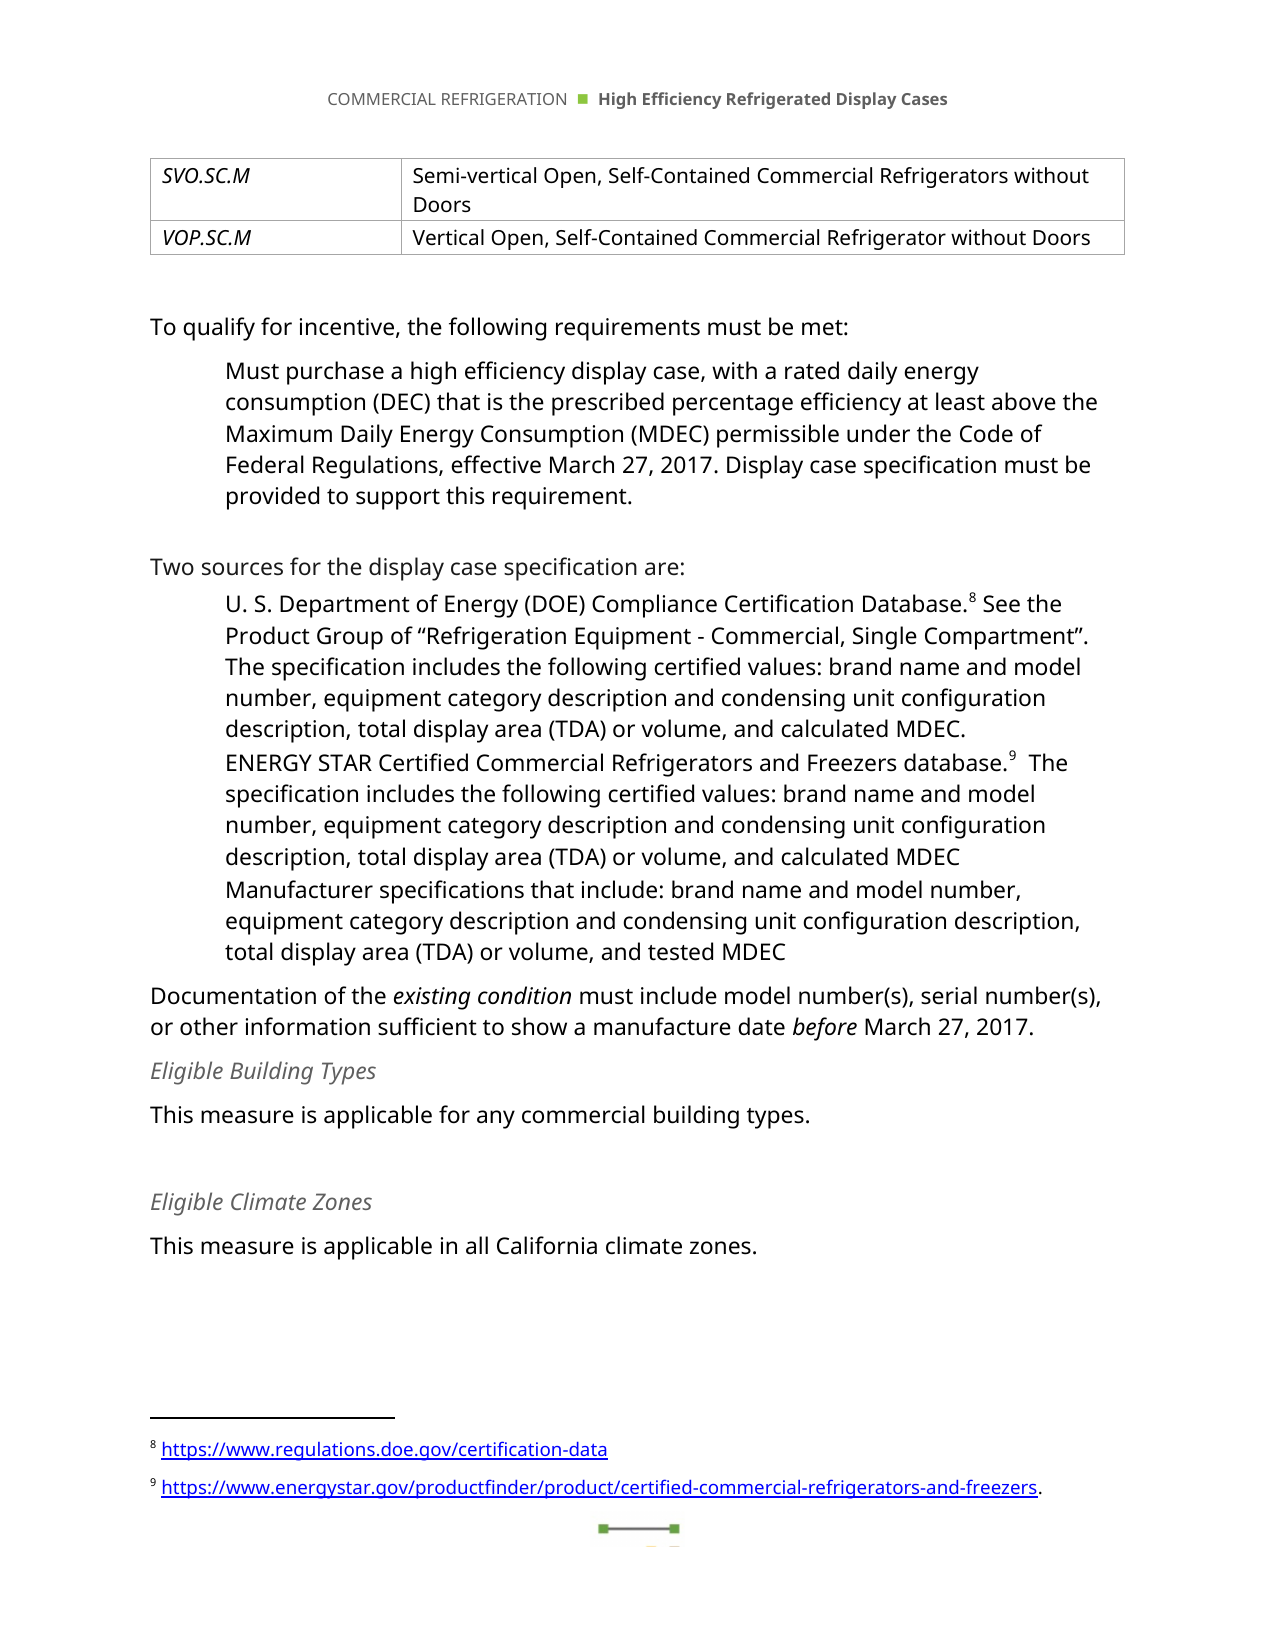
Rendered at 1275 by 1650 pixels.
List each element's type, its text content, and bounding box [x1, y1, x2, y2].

text Manufacturer specifications that include: brand name and model number, equipment category description and condensing unit configuration description, total display area (TDA) or volume, and tested MDEC [225, 874, 1125, 968]
picture [589, 1512, 684, 1547]
text U. S. Department of Energy (DOE) Compliance Certification Database. See the Product Group of “Refrigeration Equipment - Commercial, Single Compartment”. The specification includes the following certified values: brand name and model number, equipment category description and condensing unit configuration description, total display area (TDA) or volume, and calculated MDEC. [225, 588, 1125, 745]
text To qualify for incentive, the following requirements must be met: [150, 311, 1125, 343]
table_cell Semi-vertical Open, Self-Contained Commercial Refrigerators without Doors [402, 159, 1124, 220]
table_cell VOP.SC.M [151, 221, 401, 254]
subtitle Eligible Building Types [150, 1055, 1125, 1086]
text This measure is applicable in all California climate zones. [150, 1230, 1125, 1261]
text ENERGY STAR Certified Commercial Refrigerators and Freezers database. The specification includes the following certified values: brand name and model number, equipment category description and condensing unit configuration description, total display area (TDA) or volume, and calculated MDEC [225, 747, 1125, 872]
table_cell SVO.SC.M [151, 159, 401, 220]
subtitle Eligible Climate Zones [150, 1186, 1125, 1218]
text This measure is applicable for any commercial building types. [150, 1099, 1125, 1130]
text Documentation of the existing condition must include model number(s), serial number(s), or other information sufficient to show a manufacture date before March 27, 2017. [150, 980, 1125, 1043]
text Two sources for the display case specification are: [150, 551, 1125, 582]
table_cell Vertical Open, Self-Contained Commercial Refrigerator without Doors [402, 221, 1124, 254]
text Must purchase a high efficiency display case, with a rated daily energy consumption (DEC) that is the prescribed percentage efficiency at least above the Maximum Daily Energy Consumption (MDEC) permissible under the Code of Federal Regulations, effective March 27, 2017. Display case specification must be provided to support this requirement. [225, 355, 1125, 511]
